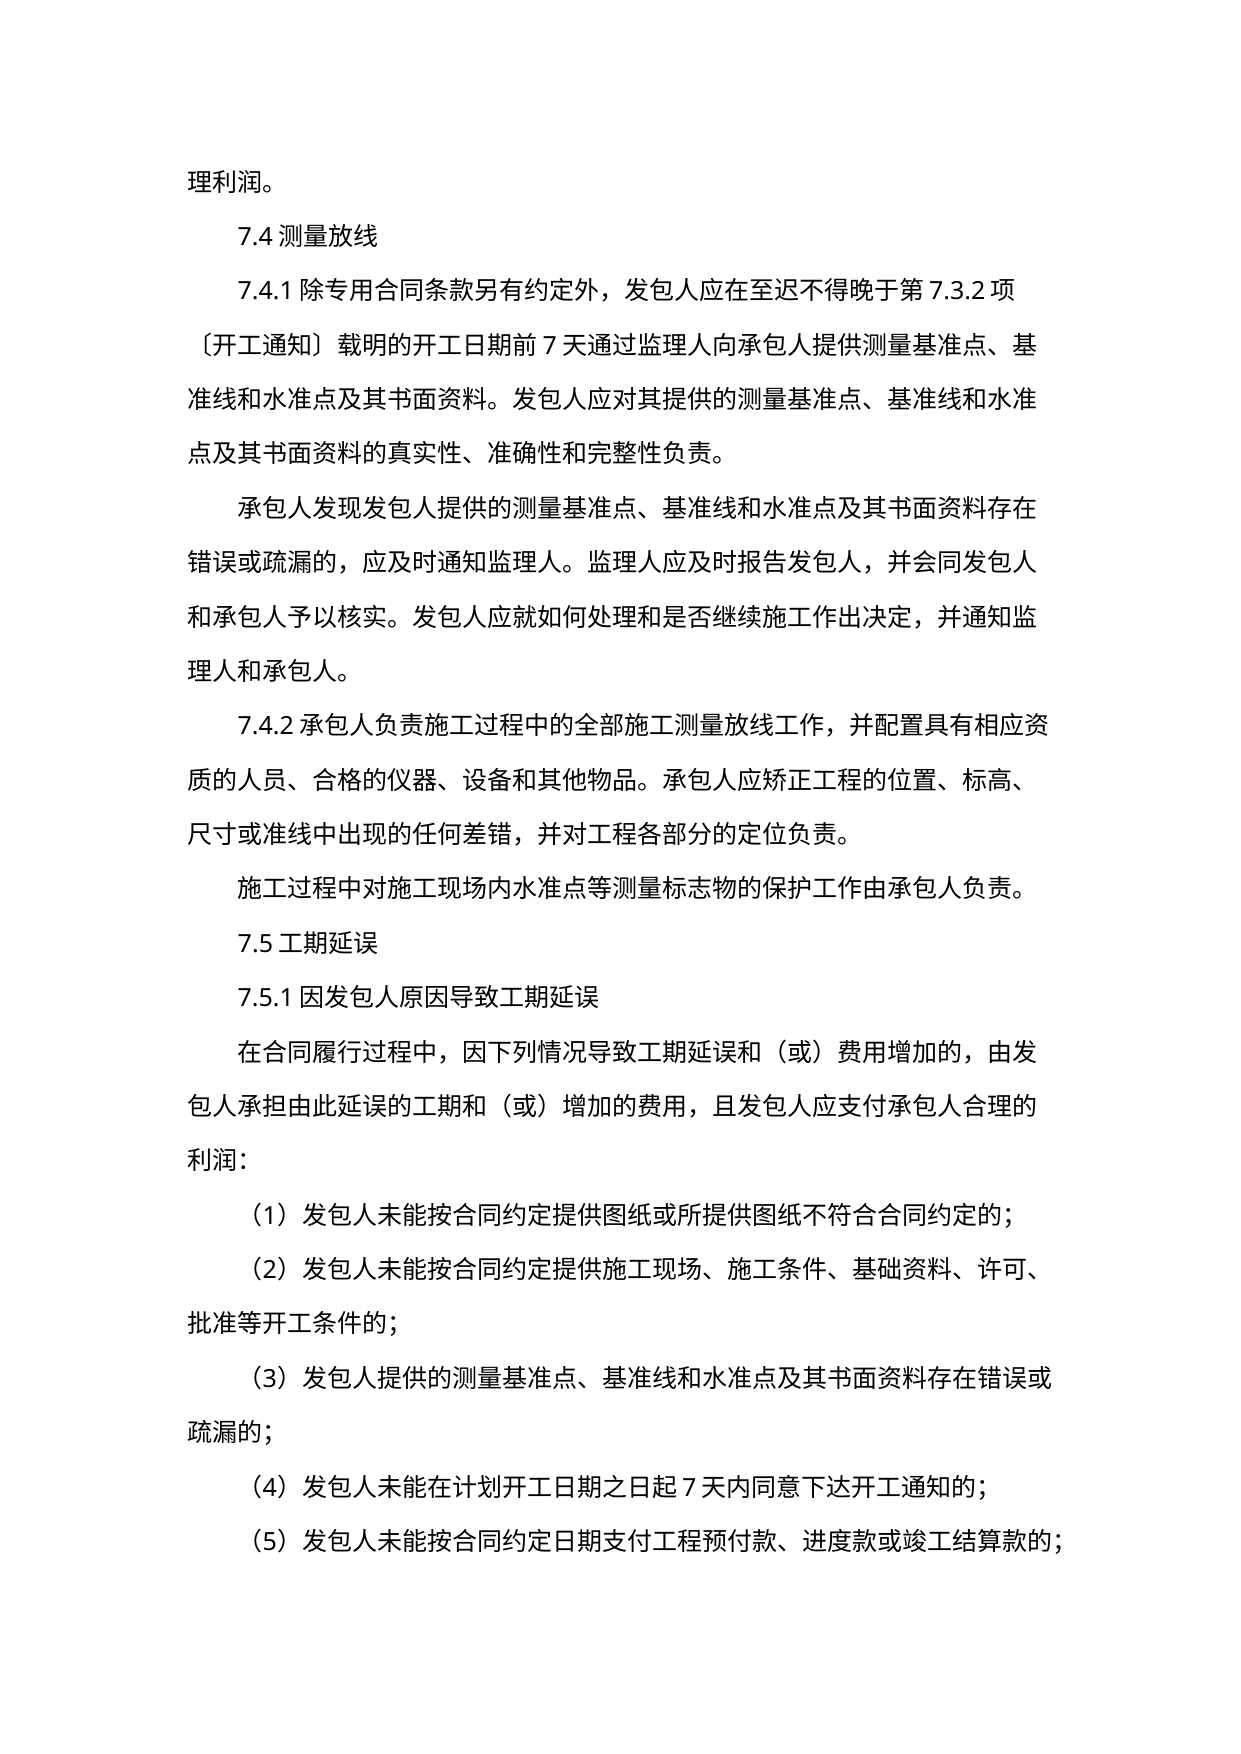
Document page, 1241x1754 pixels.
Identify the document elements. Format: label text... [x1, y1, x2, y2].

text （4）发包人未能在计划开工日期之日起7天内同意下达开工通知的； [187, 1467, 1053, 1503]
text 在合同履行过程中，因下列情况导致工期延误和（或）费用增加的，由发包人承担由此延误的工期和（或）增加的费用，且发包人应支付承包人合理的利润： [187, 1032, 1053, 1177]
text 施工过程中对施工现场内水准点等测量标志物的保护工作由承包人负责。 [187, 869, 1053, 905]
text 7.4.1除专用合同条款另有约定外，发包人应在至迟不得晚于第7.3.2项〔开工通知〕载明的开工日期前7天通过监理人向承包人提供测量基准点、基准线和水准点及其书面资料。发包人应对其提供的测量基准点、基准线和水准点及其书面资料的真实性、准确性和完整性负责。 [187, 271, 1053, 470]
text （1）发包人未能按合同约定提供图纸或所提供图纸不符合合同约定的； [187, 1195, 1053, 1231]
text 7.4.2承包人负责施工过程中的全部施工测量放线工作，并配置具有相应资质的人员、合格的仪器、设备和其他物品。承包人应矫正工程的位置、标高、尺寸或准线中出现的任何差错，并对工程各部分的定位负责。 [187, 706, 1053, 851]
text 7.5.1因发包人原因导致工期延误 [187, 978, 1053, 1014]
text （2）发包人未能按合同约定提供施工现场、施工条件、基础资料、许可、批准等开工条件的； [187, 1249, 1053, 1340]
text 7.5工期延误 [187, 923, 1053, 959]
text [187, 162, 1053, 198]
text 7.4测量放线 [187, 216, 1053, 253]
text （5）发包人未能按合同约定日期支付工程预付款、进度款或竣工结算款的； [187, 1521, 1053, 1558]
text 承包人发现发包人提供的测量基准点、基准线和水准点及其书面资料存在错误或疏漏的，应及时通知监理人。监理人应及时报告发包人，并会同发包人和承包人予以核实。发包人应就如何处理和是否继续施工作出决定，并通知监理人和承包人。 [187, 488, 1053, 688]
text （3）发包人提供的测量基准点、基准线和水准点及其书面资料存在错误或疏漏的； [187, 1358, 1053, 1449]
